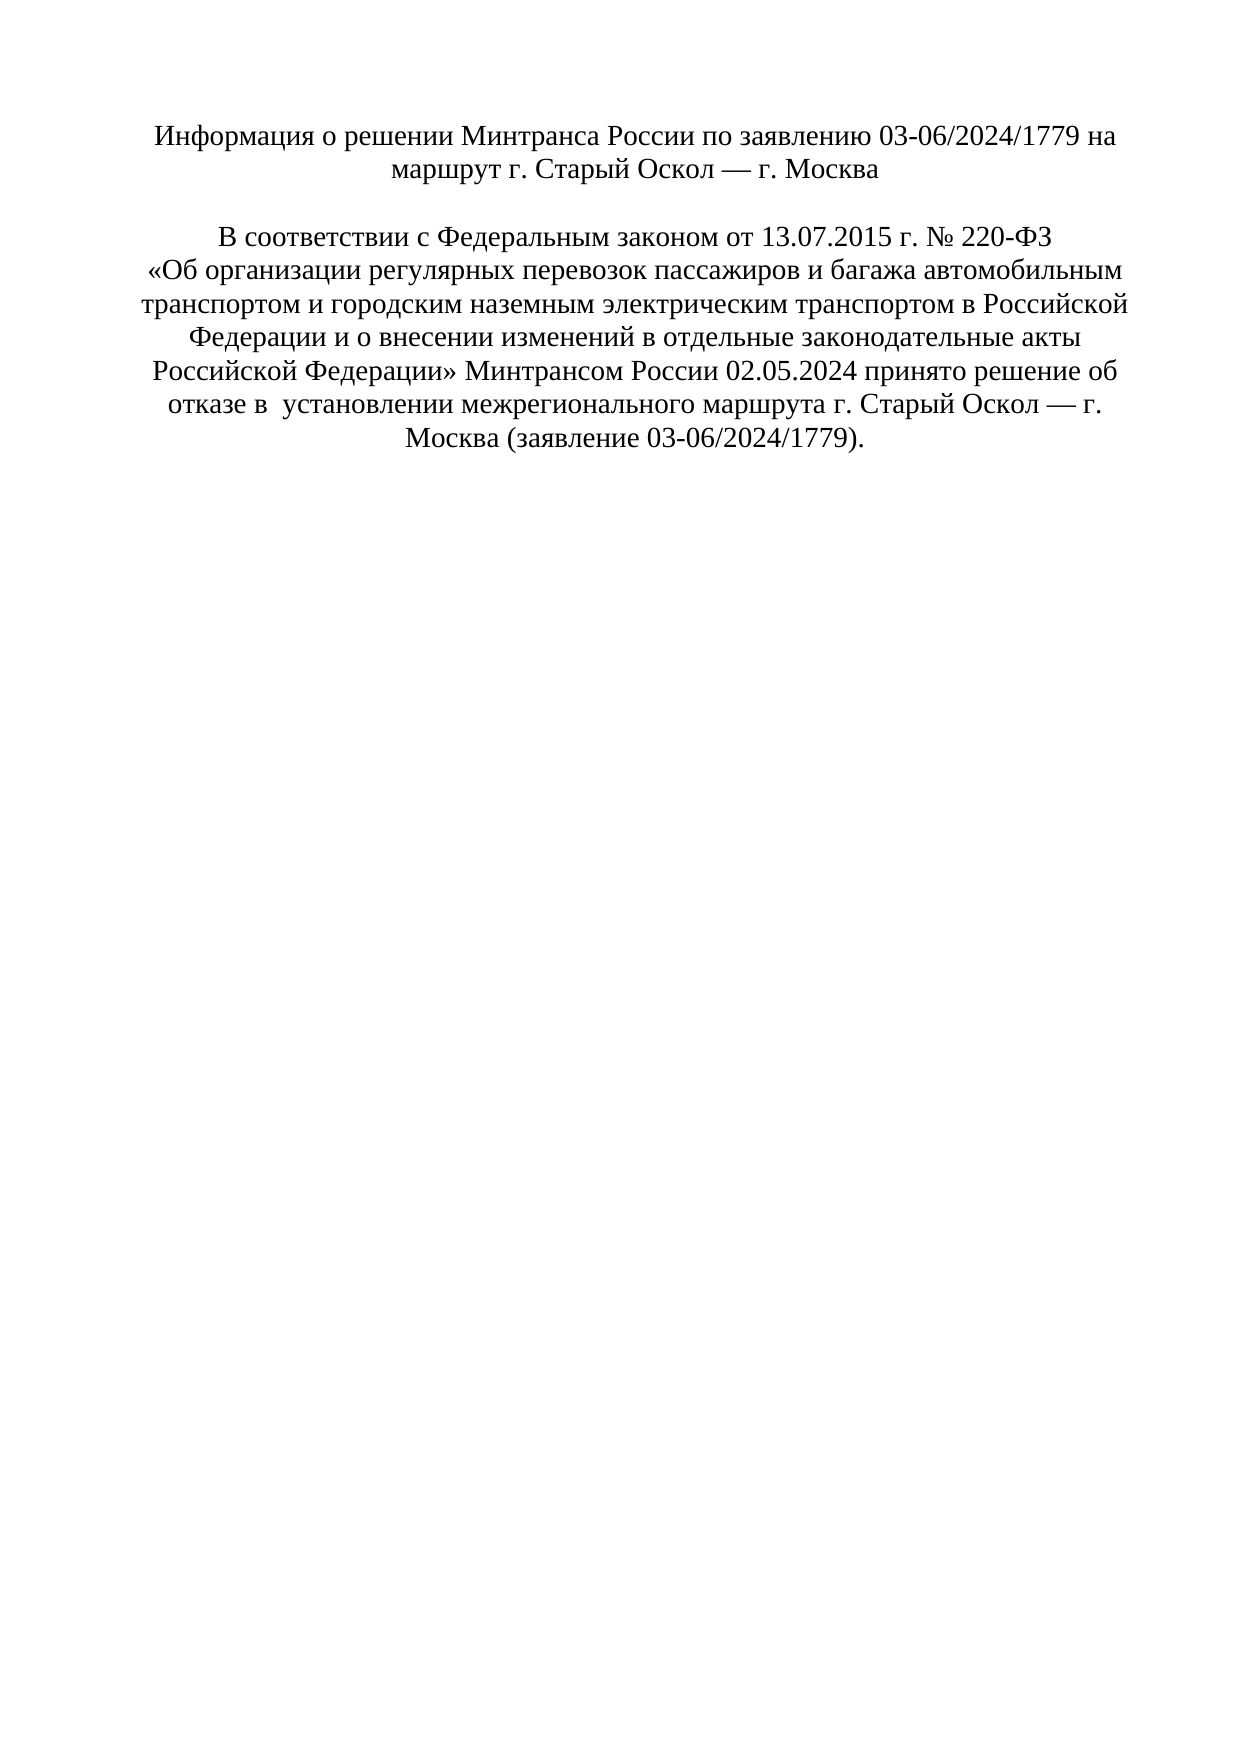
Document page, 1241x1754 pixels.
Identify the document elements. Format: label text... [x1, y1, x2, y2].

text Информация о решении Минтранса России по заявлению 03-06/2024/1779 на маршрут г. Старый Оскол — г. Москва [118, 118, 1152, 185]
text В соответствии с Федеральным законом от 13.07.2015 г. № 220-ФЗ «Об организации регулярных перевозок пассажиров и багажа автомобильным транспортом и городским наземным электрическим транспортом в Российской Федерации и о внесении изменений в отдельные законодательные акты Российской Федерации» Минтрансом России 02.05.2024 принято решение об отказе в установлении межрегионального маршрута г. Старый Оскол — г. Москва (заявление 03-06/2024/1779). [118, 219, 1152, 453]
